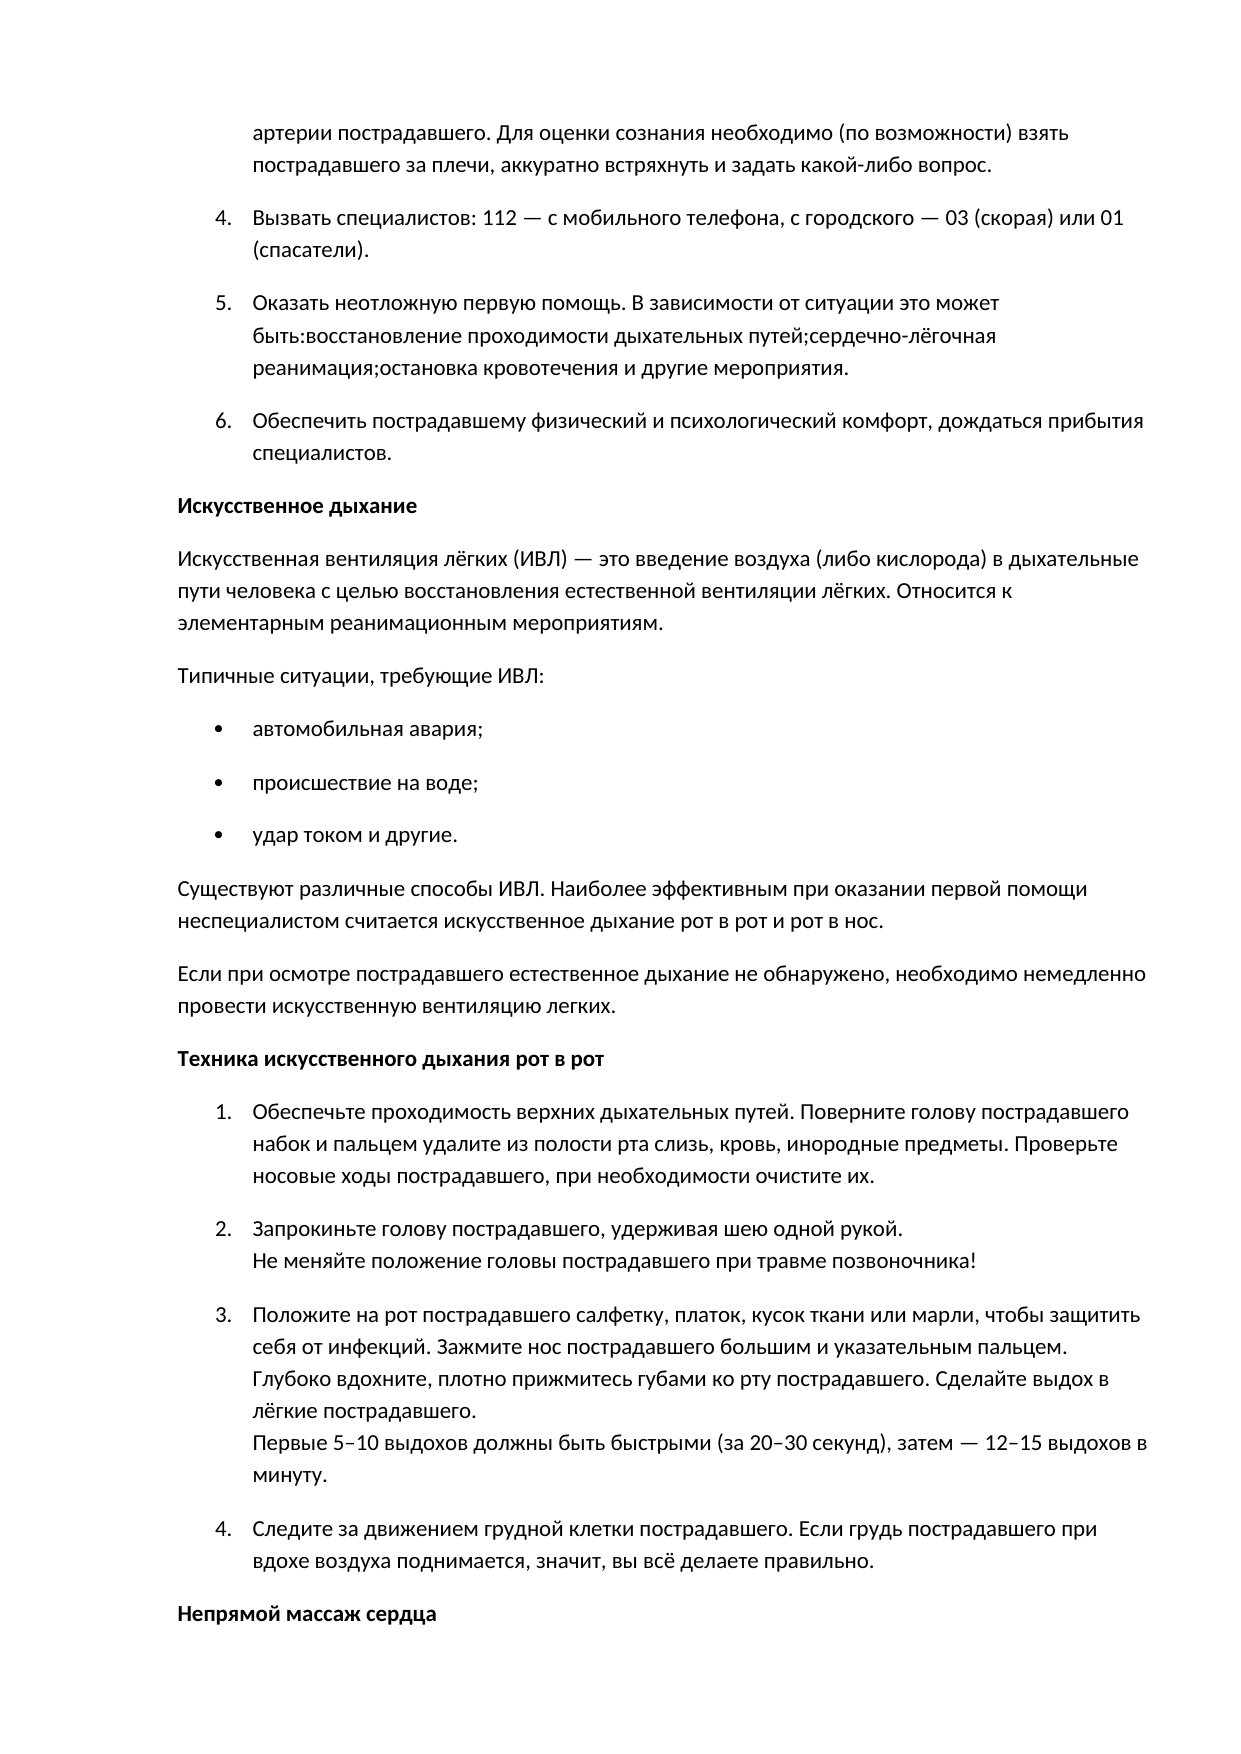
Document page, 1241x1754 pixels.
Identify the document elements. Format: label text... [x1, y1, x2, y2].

text Искусственное дыхание [177, 491, 1152, 519]
list Следите за движением грудной клетки пострадавшего. Если грудь пострадавшего при вдохе воздуха поднимается, значит, вы всё делаете правильно. [215, 1514, 1152, 1574]
list автомобильная авария; [215, 714, 1152, 743]
list Вызвать специалистов: 112 — с мобильного телефона, с городского — 03 (скорая) или 01 (спасатели). [215, 203, 1152, 263]
list Обеспечьте проходимость верхних дыхательных путей. Поверните голову пострадавшего набок и пальцем удалите из полости рта слизь, кровь, инородные предметы. Проверьте носовые ходы пострадавшего, при необходимости очистите их. [215, 1097, 1152, 1189]
text Техника искусственного дыхания рот в рот [177, 1044, 1152, 1072]
text Существуют различные способы ИВЛ. Наиболее эффективным при оказании первой помощи неспециалистом считается искусственное дыхание рот в рот и рот в нос. [177, 874, 1152, 934]
list Оказать неотложную первую помощь. В зависимости от ситуации это может быть:восстановление проходимости дыхательных путей;сердечно-лёгочная реанимация;остановка кровотечения и другие мероприятия. [215, 288, 1152, 381]
list Положите на рот пострадавшего салфетку, платок, кусок ткани или марли, чтобы защитить себя от инфекций. Зажмите нос пострадавшего большим и указательным пальцем. Глубоко вдохните, плотно прижмитесь губами ко рту пострадавшего. Сделайте выдох в лёгкие пострадавшего. Первые 5–10 выдохов должны быть быстрыми (за 20–30 секунд), затем — 12–15 выдохов в минуту. [215, 1300, 1152, 1489]
list происшествие на воде; [215, 768, 1152, 796]
list Запрокиньте голову пострадавшего, удерживая шею одной рукой. Не меняйте положение головы пострадавшего при травме позвоночника! [215, 1214, 1152, 1275]
list Обеспечить пострадавшему физический и психологический комфорт, дождаться прибытия специалистов. [215, 406, 1152, 466]
text Если при осмотре пострадавшего естественное дыхание не обнаружено, необходимо немедленно провести искусственную вентиляцию легких. [177, 959, 1152, 1019]
list удар током и другие. [215, 821, 1152, 849]
text Непрямой массаж сердца [177, 1599, 1152, 1627]
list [215, 118, 1152, 178]
text Типичные ситуации, требующие ИВЛ: [177, 662, 1152, 689]
text Искусственная вентиляция лёгких (ИВЛ) — это введение воздуха (либо кислорода) в дыхательные пути человека с целью восстановления естественной вентиляции лёгких. Относится к элементарным реанимационным мероприятиям. [177, 544, 1152, 637]
